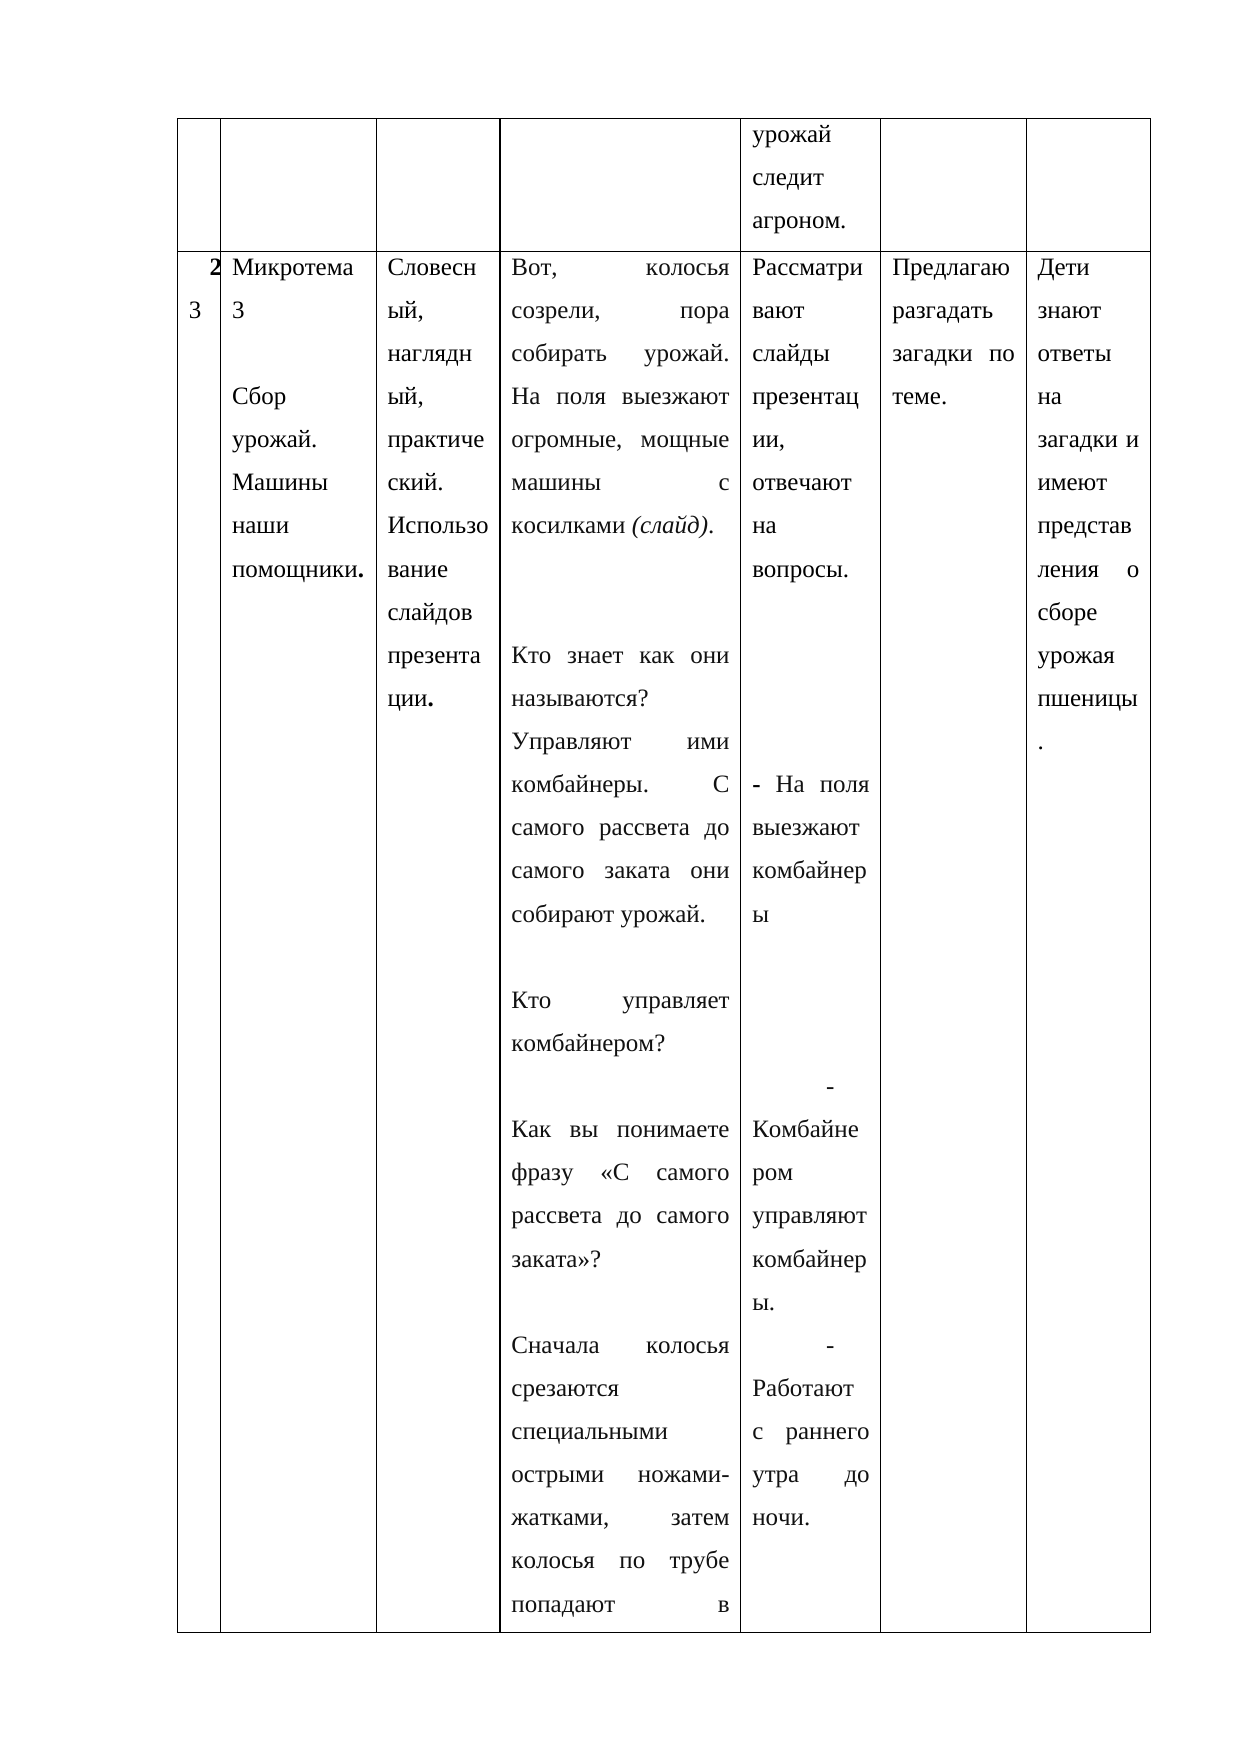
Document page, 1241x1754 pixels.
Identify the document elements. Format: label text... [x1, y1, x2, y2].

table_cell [741, 252, 880, 1632]
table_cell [1027, 252, 1150, 1632]
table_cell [377, 252, 499, 1632]
table_cell 22 [178, 119, 220, 251]
table_cell 23 [178, 252, 220, 1632]
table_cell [881, 252, 1026, 1632]
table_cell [881, 119, 1026, 251]
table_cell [221, 119, 376, 251]
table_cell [501, 252, 740, 1632]
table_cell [221, 252, 376, 1632]
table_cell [1027, 119, 1150, 251]
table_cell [501, 119, 740, 251]
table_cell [741, 119, 880, 251]
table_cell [377, 119, 499, 251]
